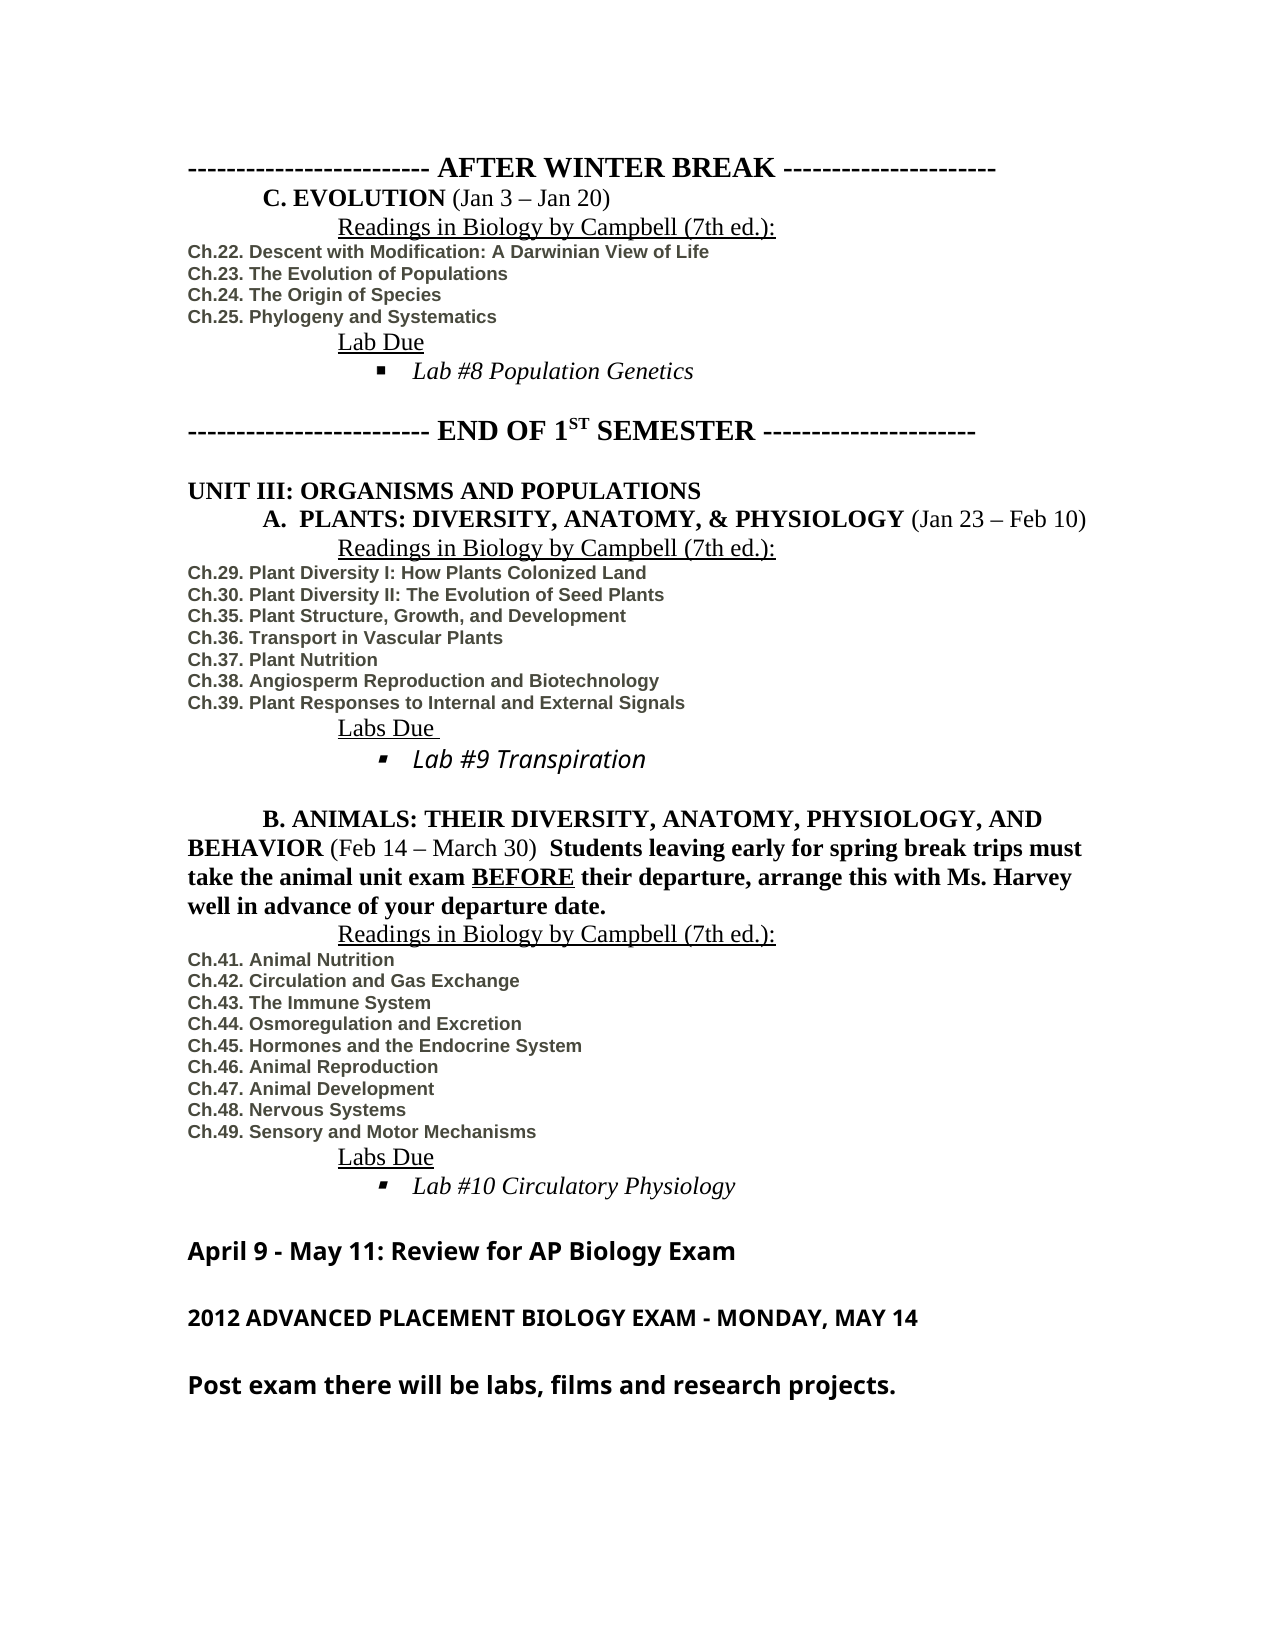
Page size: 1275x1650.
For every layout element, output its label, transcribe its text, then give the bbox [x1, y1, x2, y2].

text Ch.35. Plant Structure, Growth, and Development [187, 605, 1087, 627]
text Ch.29. Plant Diversity I: How Plants Colonized Land [187, 562, 1087, 584]
text Ch.39. Plant Responses to Internal and External Signals [187, 691, 1087, 713]
text Readings in Biology by Campbell (7th ed.): [337, 533, 1087, 562]
text ------------------------- AFTER WINTER BREAK ---------------------- [187, 150, 1087, 183]
text Ch.23. The Evolution of Populations [187, 263, 1087, 284]
text April 9 - May 11: Review for AP Biology Exam [187, 1234, 1087, 1268]
text Readings in Biology by Campbell (7th ed.): [337, 919, 1087, 948]
text Labs Due [337, 1142, 1087, 1171]
text Labs Due [262, 713, 1087, 742]
text Ch.48. Nervous Systems [187, 1099, 1087, 1121]
list Lab #8 Population Genetics [375, 356, 1087, 385]
list ------------------------- END OF 1ST SEMESTER ---------------------- [187, 413, 1087, 447]
list Lab #10 Circulatory Physiology [375, 1171, 1087, 1200]
text Ch.44. Osmoregulation and Excretion [187, 1013, 1087, 1034]
text Ch.47. Animal Development [187, 1078, 1087, 1099]
text C. EVOLUTION (Jan 3 – Jan 20) [262, 183, 1087, 212]
text UNIT III: ORGANISMS AND POPULATIONS [187, 476, 1087, 504]
text Ch.22. Descent with Modification: A Darwinian View of Life [187, 241, 1087, 263]
text Ch.43. The Immune System [187, 991, 1087, 1013]
text 2012 ADVANCED PLACEMENT BIOLOGY EXAM - MONDAY, MAY 14 [187, 1302, 1087, 1333]
text Ch.41. Animal Nutrition [187, 948, 1087, 970]
text Post exam there will be labs, films and research projects. [187, 1367, 1087, 1401]
text Ch.38. Angiosperm Reproduction and Biotechnology [187, 670, 1087, 691]
text Ch.45. Hormones and the Endocrine System [187, 1034, 1087, 1056]
text Readings in Biology by Campbell (7th ed.): [262, 212, 1087, 241]
list Lab #9 Transpiration [375, 742, 1087, 776]
text Ch.37. Plant Nutrition [187, 648, 1087, 670]
text B. ANIMALS: THEIR DIVERSITY, ANATOMY, PHYSIOLOGY, AND BEHAVIOR (Feb 14 – March 30) Students leaving early for spring break trips must take the animal unit exam BEFORE their departure, arrange this with Ms. Harvey well in advance of your departure date. [187, 804, 1087, 919]
text Ch.30. Plant Diversity II: The Evolution of Seed Plants [187, 584, 1087, 605]
text Ch.24. The Origin of Species [187, 284, 1087, 306]
text Ch.36. Transport in Vascular Plants [187, 627, 1087, 648]
text Ch.25. Phylogeny and Systematics [187, 306, 1087, 327]
text Ch.42. Circulation and Gas Exchange [187, 970, 1087, 991]
text A. PLANTS: DIVERSITY, ANATOMY, & PHYSIOLOGY (Jan 23 – Feb 10) [187, 504, 1087, 533]
text Ch.49. Sensory and Motor Mechanisms [187, 1121, 1087, 1142]
text Ch.46. Animal Reproduction [187, 1056, 1087, 1078]
subtitle Lab Due [337, 327, 1087, 356]
